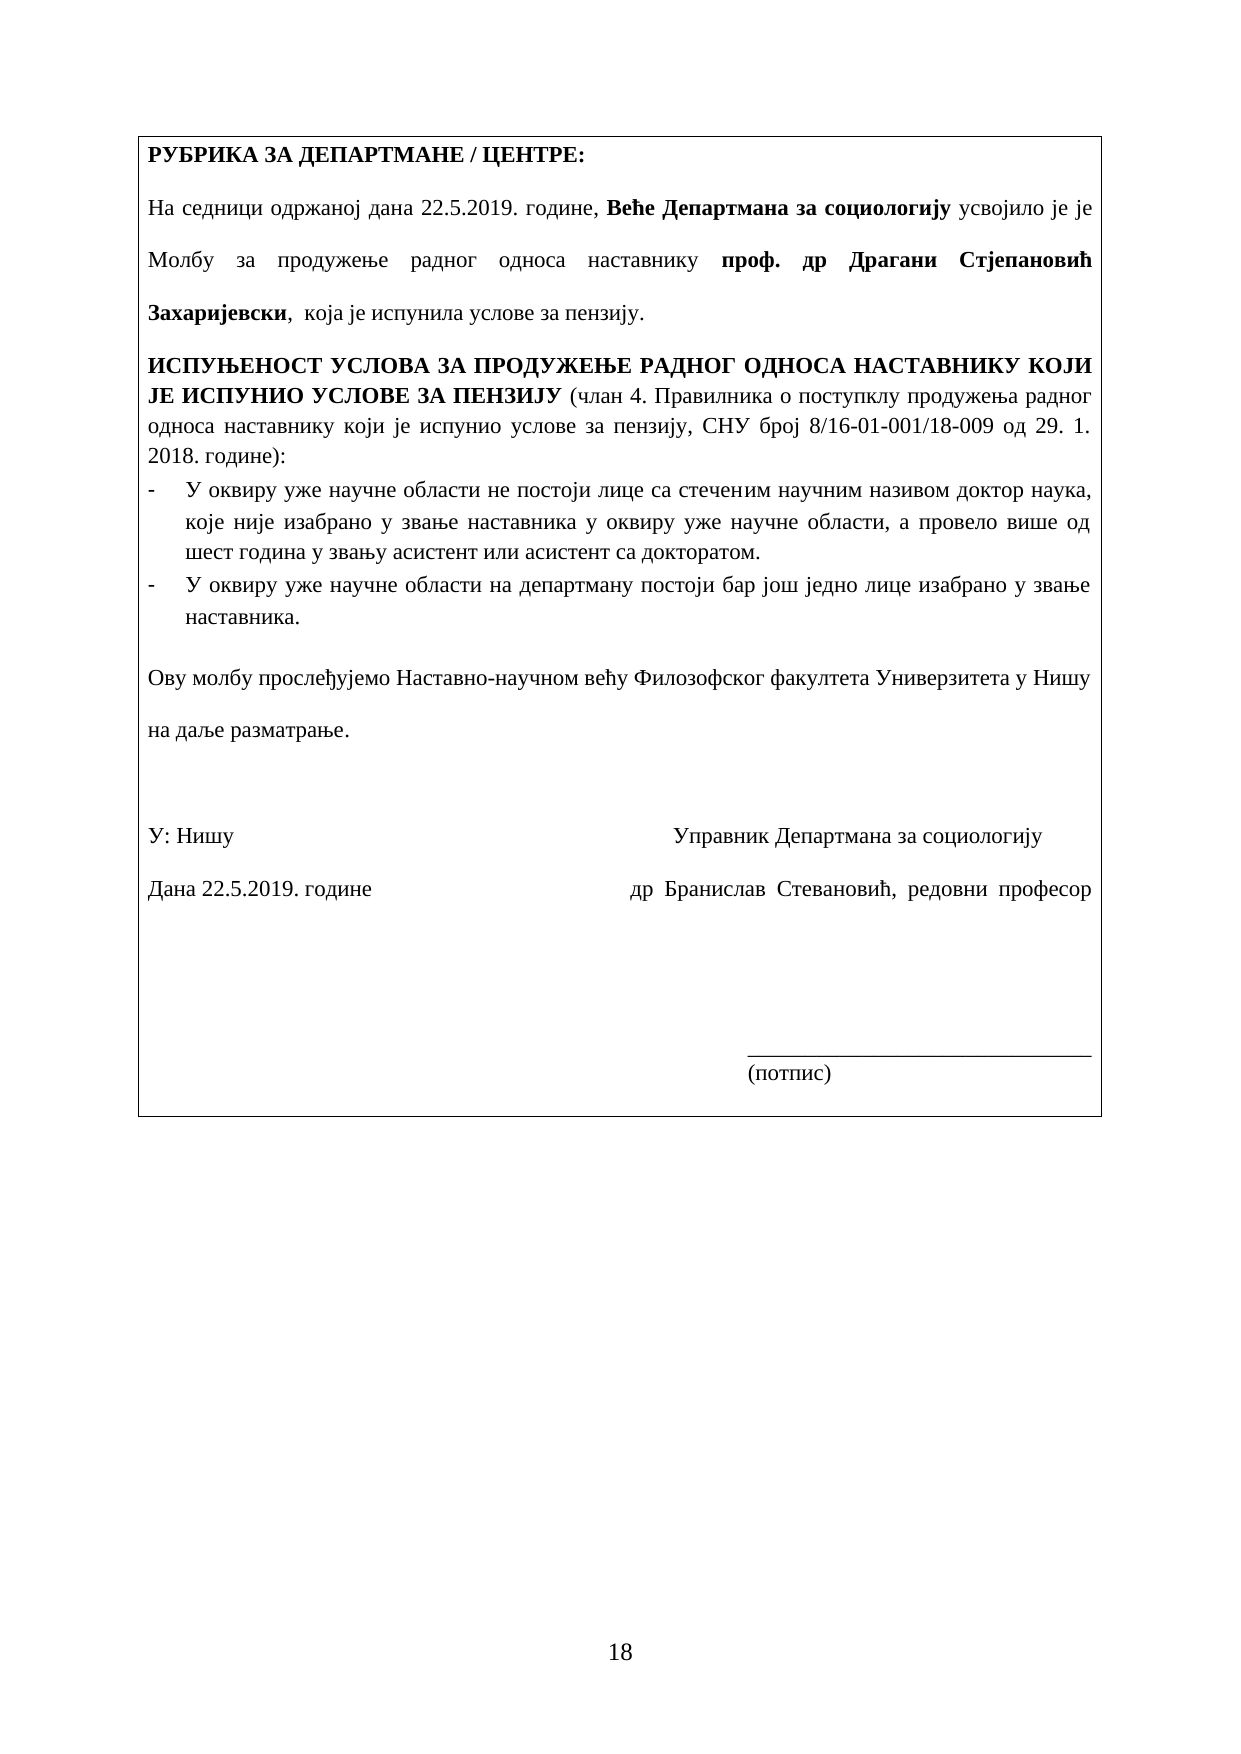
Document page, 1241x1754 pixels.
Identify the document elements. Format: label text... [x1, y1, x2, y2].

text На седници одржаној дана 22.5.2019. године, Веће Департмана за социологију усвојило је је Молбу за продужење радног односа наставнику проф. др Драгани Стјепановић Захаријевски, која је испунила услове за пензију. [139, 188, 1101, 326]
text Дана 22.5.2019. године др Бранислав Стевановић, редовни професор [139, 869, 1101, 954]
text ______________________________ [139, 1027, 1101, 1059]
text ИСПУЊЕНОСТ УСЛОВА ЗА ПРОДУЖЕЊЕ РАДНОГ ОДНОСА НАСТАВНИКУ КОЈИ ЈЕ ИСПУНИО УСЛОВЕ ЗА ПЕНЗИЈУ (члан 4. Правилника о поступклу продужења радног односа наставнику који је испунио услове за пензију, СНУ број 8/16-01-001/18-009 од 29. 1. 2018. године): [139, 347, 1101, 467]
list У оквиру уже научне области на департману постоји бар још једно лице изабрано у звање наставника. [139, 563, 1101, 630]
text (потпис) [148, 1059, 1092, 1085]
list У оквиру уже научне области не постоји лице са стеченим научним називом доктор наука, које није изабрано у звање наставника у оквиру уже научне области, а провело више од шест година у звању асистент или асистент са докторатом. [139, 467, 1101, 563]
text Ову молбу прослеђујемо Наставно-научном већу Филозофског факултета Универзитета у Нишу на даље разматрање. [139, 658, 1101, 743]
text У: Нишу Управник Департмана за социологију [139, 817, 1101, 848]
text РУБРИКА ЗА ДЕПАРТМАНЕ / ЦЕНТРЕ: [139, 137, 1101, 167]
